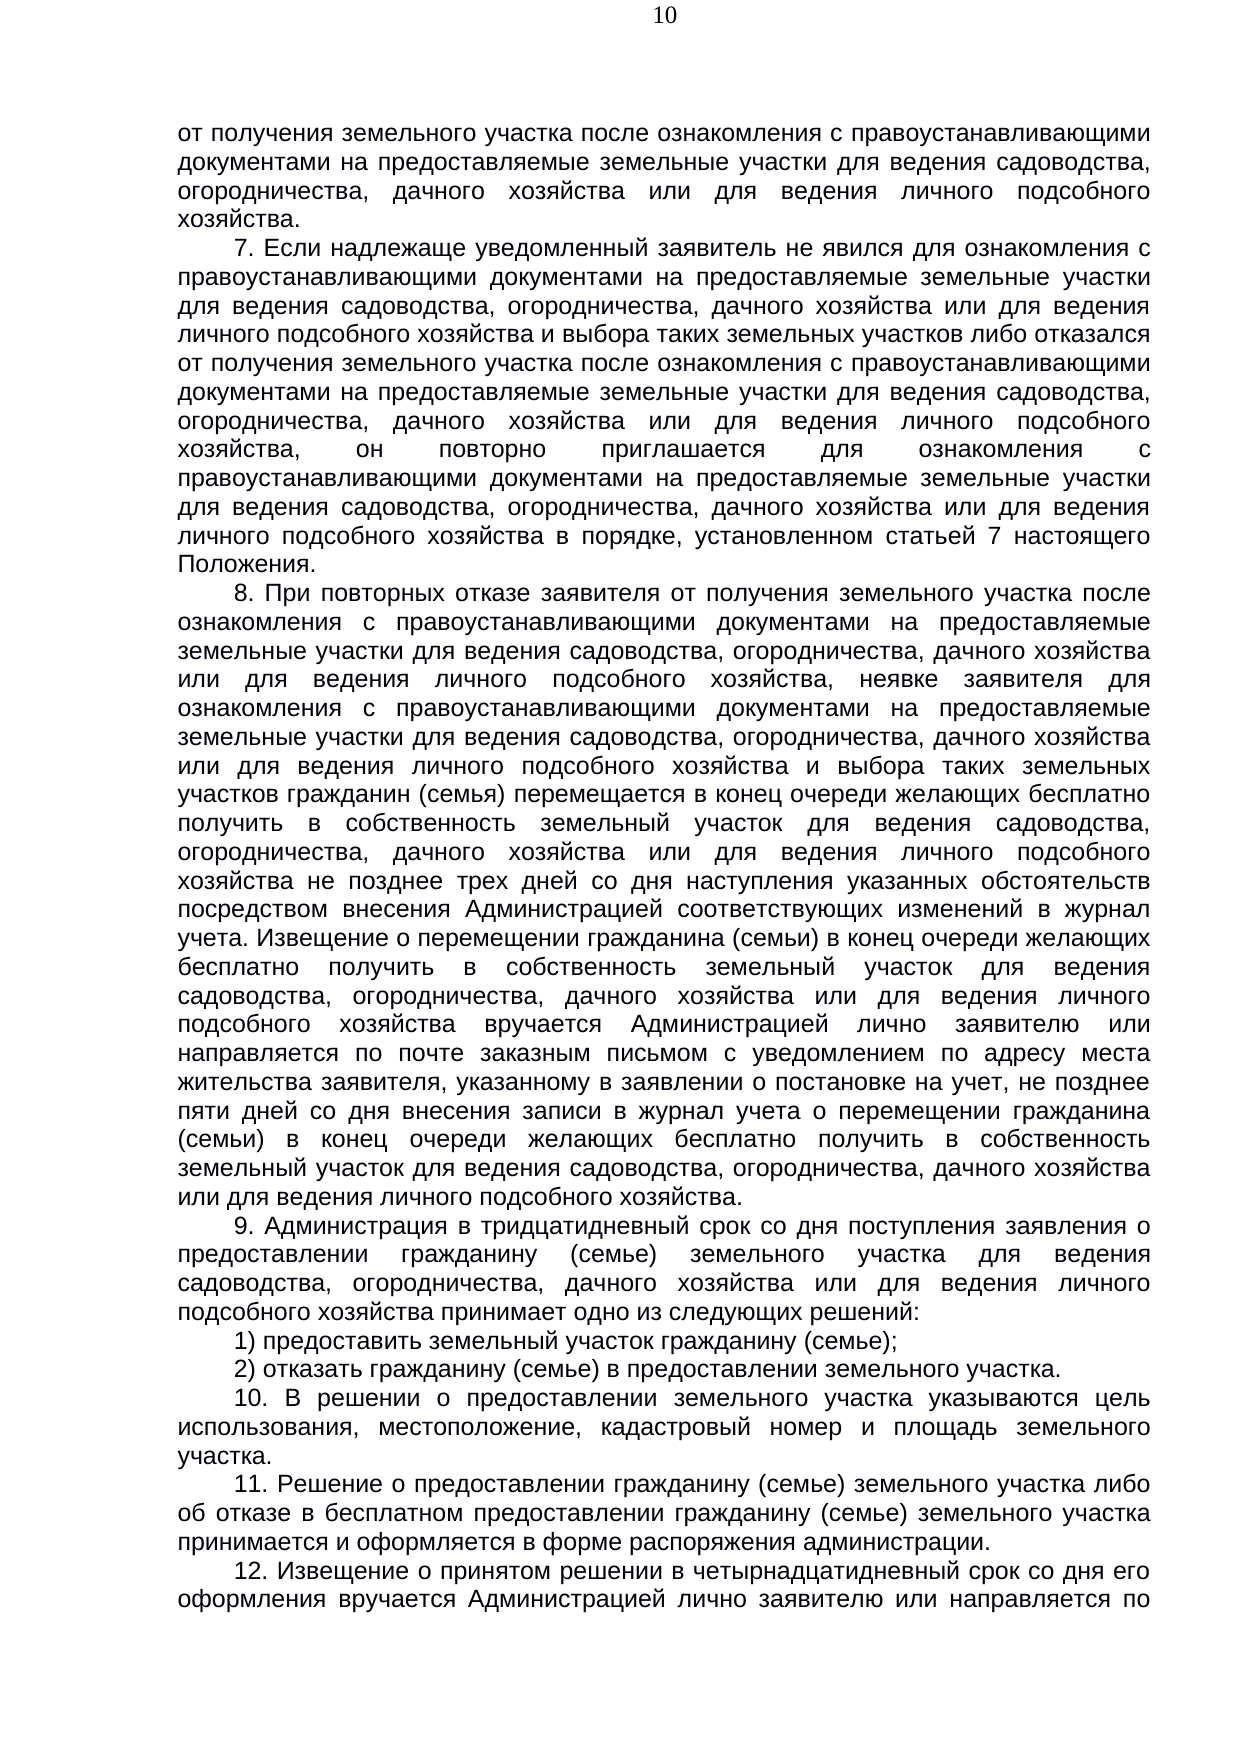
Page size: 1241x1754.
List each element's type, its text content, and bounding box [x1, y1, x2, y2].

text 8. При повторных отказе заявителя от получения земельного участка после ознакомления с правоустанавливающими документами на предоставляемые земельные участки для ведения садоводства, огородничества, дачного хозяйства или для ведения личного подсобного хозяйства, неявке заявителя для ознакомления с правоустанавливающими документами на предоставляемые земельные участки для ведения садоводства, огородничества, дачного хозяйства или для ведения личного подсобного хозяйства и выбора таких земельных участков гражданин (семья) перемещается в конец очереди желающих бесплатно получить в собственность земельный участок для ведения садоводства, огородничества, дачного хозяйства или для ведения личного подсобного хозяйства не позднее трех дней со дня наступления указанных обстоятельств посредством внесения Администрацией соответствующих изменений в журнал учета. Извещение о перемещении гражданина (семьи) в конец очереди желающих бесплатно получить в собственность земельный участок для ведения садоводства, огородничества, дачного хозяйства или для ведения личного подсобного хозяйства вручается Администрацией лично заявителю или направляется по почте заказным письмом с уведомлением по адресу места жительства заявителя, указанному в заявлении о постановке на учет, не позднее пяти дней со дня внесения записи в журнал учета о перемещении гражданина (семьи) в конец очереди желающих бесплатно получить в собственность земельный участок для ведения садоводства, огородничества, дачного хозяйства или для ведения личного подсобного хозяйства. [177, 578, 1152, 1211]
text 2) отказать гражданину (семье) в предоставлении земельного участка. [177, 1354, 1152, 1383]
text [177, 1556, 1152, 1613]
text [177, 118, 1152, 233]
text 1) предоставить земельный участок гражданину (семье); [177, 1326, 1152, 1354]
text 11. Решение о предоставлении гражданину (семье) земельного участка либо об отказе в бесплатном предоставлении гражданину (семье) земельного участка принимается и оформляется в форме распоряжения администрации. [177, 1469, 1152, 1556]
text 9. Администрация в тридцатидневный срок со дня поступления заявления о предоставлении гражданину (семье) земельного участка для ведения садоводства, огородничества, дачного хозяйства или для ведения личного подсобного хозяйства принимает одно из следующих решений: [177, 1211, 1152, 1326]
text 7. Если надлежаще уведомленный заявитель не явился для ознакомления с правоустанавливающими документами на предоставляемые земельные участки для ведения садоводства, огородничества, дачного хозяйства или для ведения личного подсобного хозяйства и выбора таких земельных участков либо отказался от получения земельного участка после ознакомления с правоустанавливающими документами на предоставляемые земельные участки для ведения садоводства, огородничества, дачного хозяйства или для ведения личного подсобного хозяйства, он повторно приглашается для ознакомления с правоустанавливающими документами на предоставляемые земельные участки для ведения садоводства, огородничества, дачного хозяйства или для ведения личного подсобного хозяйства в порядке, установленном статьей 7 настоящего Положения. [177, 233, 1152, 578]
text 10. В решении о предоставлении земельного участка указываются цель использования, местоположение, кадастровый номер и площадь земельного участка. [177, 1383, 1152, 1469]
